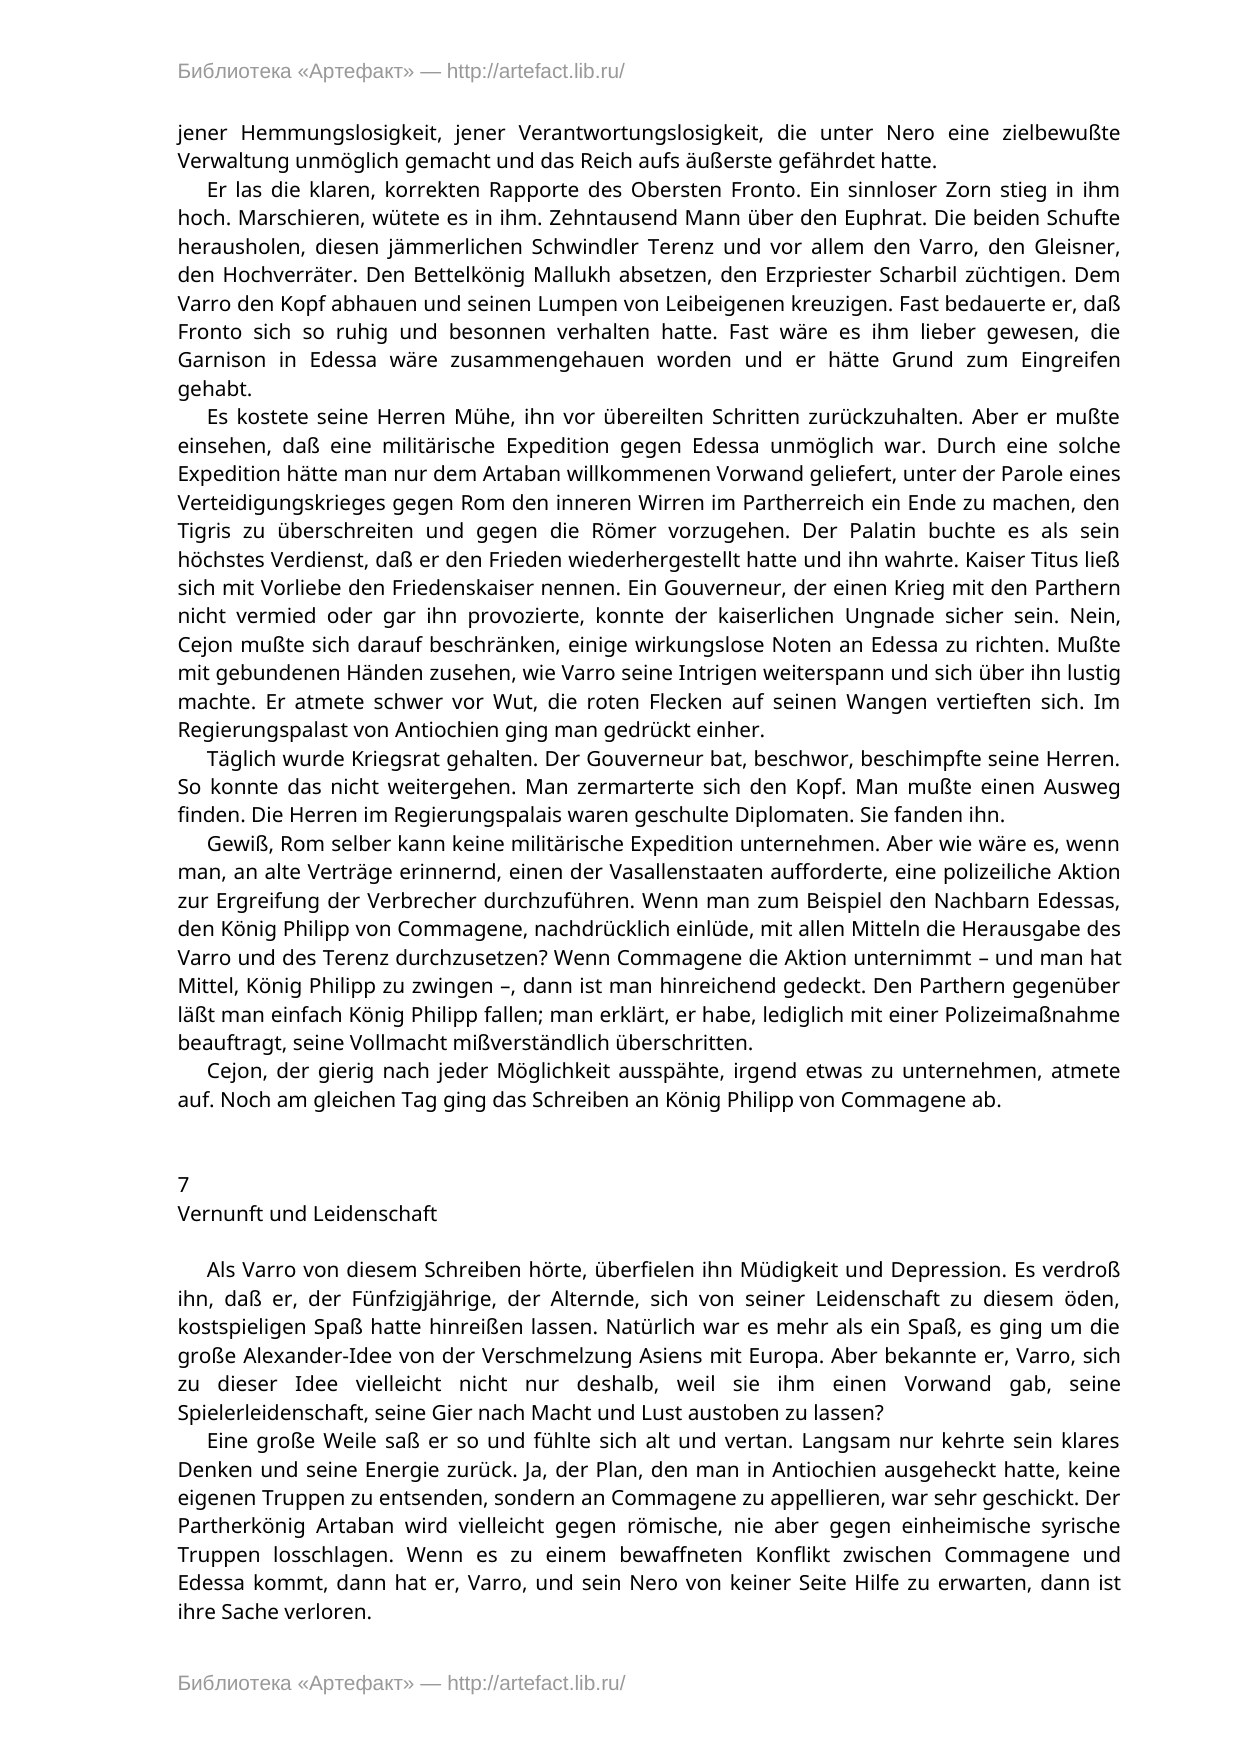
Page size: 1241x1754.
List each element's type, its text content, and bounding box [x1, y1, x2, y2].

text Als Varro von diesem Schreiben hörte, überfielen ihn Müdigkeit und Depression. Es verdroß ihn, daß er, der Fünfzigjährige, der Alternde, sich von seiner Leidenschaft zu diesem öden, kostspieligen Spaß hatte hinreißen lassen. Natürlich war es mehr als ein Spaß, es ging um die große Alexander-Idee von der Verschmelzung Asiens mit Europa. Aber bekannte er, Varro, sich zu dieser Idee vielleicht nicht nur deshalb, weil sie ihm einen Vorwand gab, seine Spielerleidenschaft, seine Gier nach Macht und Lust austoben zu lassen? [177, 1256, 1122, 1426]
text Täglich wurde Kriegsrat gehalten. Der Gouverneur bat, beschwor, beschimpfte seine Herren. So konnte das nicht weitergehen. Man zermarterte sich den Kopf. Man mußte einen Ausweg finden. Die Herren im Regierungspalais waren geschulte Diplomaten. Sie fanden ihn. [177, 744, 1122, 829]
text Eine große Weile saß er so und fühlte sich alt und vertan. Langsam nur kehrte sein klares Denken und seine Energie zurück. Ja, der Plan, den man in Antiochien ausgeheckt hatte, keine eigenen Truppen zu entsenden, sondern an Commagene zu appellieren, war sehr geschickt. Der Partherkönig Artaban wird vielleicht gegen römische, nie aber gegen einheimische syrische Truppen losschlagen. Wenn es zu einem bewaffneten Konflikt zwischen Commagene und Edessa kommt, dann hat er, Varro, und sein Nero von keiner Seite Hilfe zu erwarten, dann ist ihre Sache verloren. [177, 1426, 1122, 1625]
text Cejon, der gierig nach jeder Möglichkeit ausspähte, irgend etwas zu unternehmen, atmete auf. Noch am gleichen Tag ging das Schreiben an König Philipp von Commagene ab. [177, 1057, 1122, 1113]
text Es kostete seine Herren Mühe, ihn vor übereilten Schritten zurückzuhalten. Aber er mußte einsehen, daß eine militärische Expedition gegen Edessa unmöglich war. Durch eine solche Expedition hätte man nur dem Artaban willkommenen Vorwand geliefert, unter der Parole eines Verteidigungskrieges gegen Rom den inneren Wirren im Partherreich ein Ende zu machen, den Tigris zu überschreiten und gegen die Römer vorzugehen. Der Palatin buchte es als sein höchstes Verdienst, daß er den Frieden wiederhergestellt hatte und ihn wahrte. Kaiser Titus ließ sich mit Vorliebe den Friedenskaiser nennen. Ein Gouverneur, der einen Krieg mit den Parthern nicht vermied oder gar ihn provozierte, konnte der kaiserlichen Ungnade sicher sein. Nein, Cejon mußte sich darauf beschränken, einige wirkungslose Noten an Edessa zu richten. Mußte mit gebundenen Händen zusehen, wie Varro seine Intrigen weiterspann und sich über ihn lustig machte. Er atmete schwer vor Wut, die roten Flecken auf seinen Wangen vertieften sich. Im Regierungspalast von Antiochien ging man gedrückt einher. [177, 402, 1122, 744]
subtitle 7 [177, 1170, 1122, 1199]
text Er las die klaren, korrekten Rapporte des Obersten Fronto. Ein sinnloser Zorn stieg in ihm hoch. Marschieren, wütete es in ihm. Zehntausend Mann über den Euphrat. Die beiden Schufte herausholen, diesen jämmerlichen Schwindler Terenz und vor allem den Varro, den Gleisner, den Hochverräter. Den Bettelkönig Mallukh absetzen, den Erzpriester Scharbil züchtigen. Dem Varro den Kopf abhauen und seinen Lumpen von Leibeigenen kreuzigen. Fast bedauerte er, daß Fronto sich so ruhig und besonnen verhalten hatte. Fast wäre es ihm lieber gewesen, die Garnison in Edessa wäre zusammengehauen worden und er hätte Grund zum Eingreifen gehabt. [177, 175, 1122, 402]
text Gewiß, Rom selber kann keine militärische Expedition unternehmen. Aber wie wäre es, wenn man, an alte Verträge erinnernd, einen der Vasallenstaaten aufforderte, eine polizeiliche Aktion zur Ergreifung der Verbrecher durchzuführen. Wenn man zum Beispiel den Nachbarn Edessas, den König Philipp von Commagene, nachdrücklich einlüde, mit allen Mitteln die Herausgabe des Varro und des Terenz durchzusetzen? Wenn Commagene die Aktion unternimmt – und man hat Mittel, König Philipp zu zwingen –, dann ist man hinreichend gedeckt. Den Parthern gegenüber läßt man einfach König Philipp fallen; man erklärt, er habe, lediglich mit einer Polizeimaßnahme beauftragt, seine Vollmacht mißverständlich überschritten. [177, 829, 1122, 1057]
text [177, 118, 1122, 175]
subtitle Vernunft und Leidenschaft [177, 1199, 1122, 1227]
